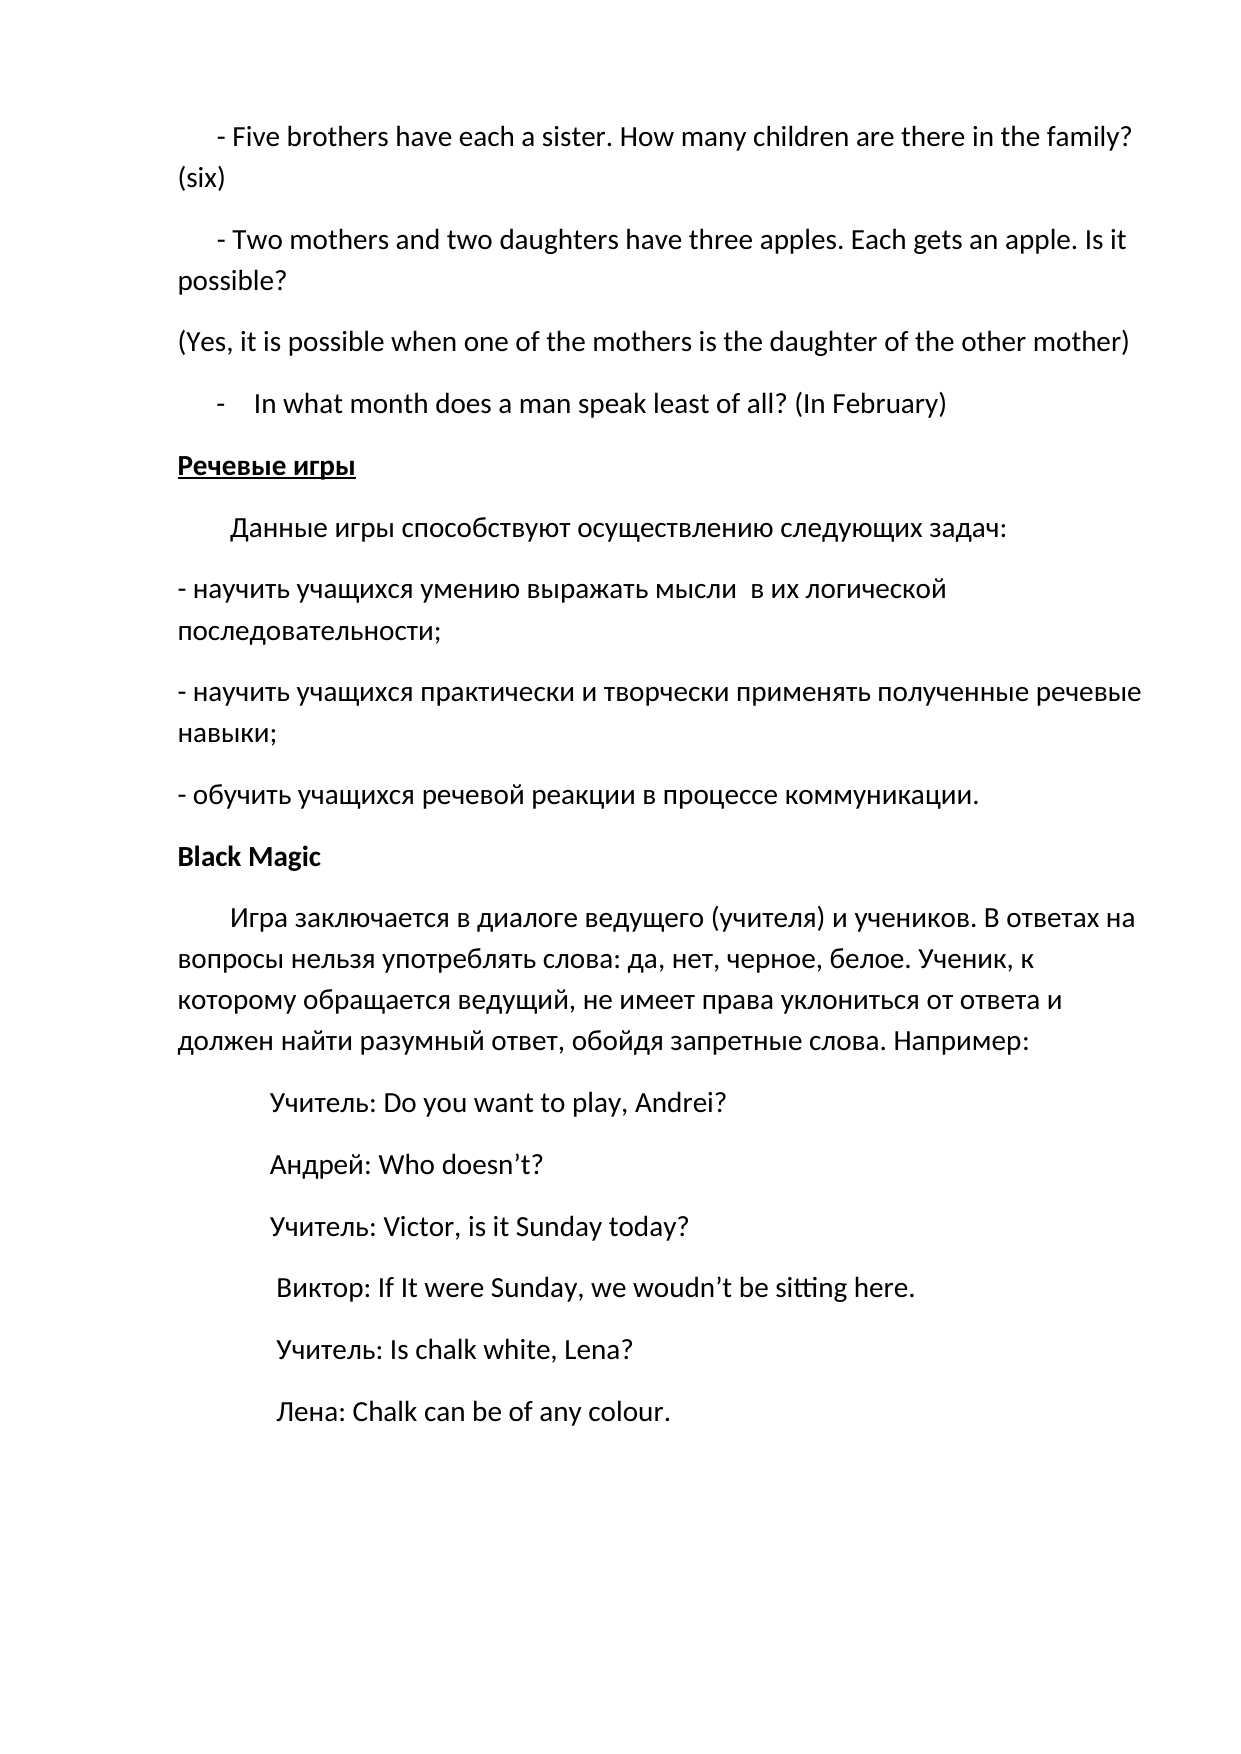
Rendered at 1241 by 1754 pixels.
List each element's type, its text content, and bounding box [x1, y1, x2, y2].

text Речевые игры [177, 447, 1152, 483]
text Лена: Chalk can be of any colour. [177, 1393, 1152, 1429]
text Учитель: Is chalk white, Lena? [177, 1331, 1152, 1367]
text Black Magic [177, 838, 1152, 873]
text (Yes, it is possible when one of the mothers is the daughter of the other mother) [177, 323, 1152, 359]
text - обучить учащихся речевой реакции в процессе коммуникации. [177, 776, 1152, 812]
text Учитель: Do you want to play, Andrei? [177, 1084, 1152, 1120]
text - научить учащихся умению выражать мысли в их логической последовательности; [177, 571, 1152, 647]
text Игра заключается в диалоге ведущего (учителя) и учеников. В ответах на вопросы нельзя употреблять слова: да, нет, черное, белое. Ученик, к которому обращается ведущий, не имеет права уклониться от ответа и должен найти разумный ответ, обойдя запретные слова. Например: [177, 899, 1152, 1058]
text Виктор: If It were Sunday, we woudn’t be sitting here. [177, 1269, 1152, 1305]
text - Five brothers have each a sister. How many children are there in the family? (six) [177, 118, 1152, 195]
text Учитель: Victor, is it Sunday today? [177, 1208, 1152, 1243]
text - научить учащихся практически и творчески применять полученные речевые навыки; [177, 673, 1152, 750]
text Данные игры способствуют осуществлению следующих задач: [177, 509, 1152, 544]
text Андрей: Who doesn’t? [177, 1146, 1152, 1182]
list In what month does a man speak least of all? (In February) [216, 385, 1152, 421]
text - Two mothers and two daughters have three apples. Each gets an apple. Is it possible? [177, 221, 1152, 297]
